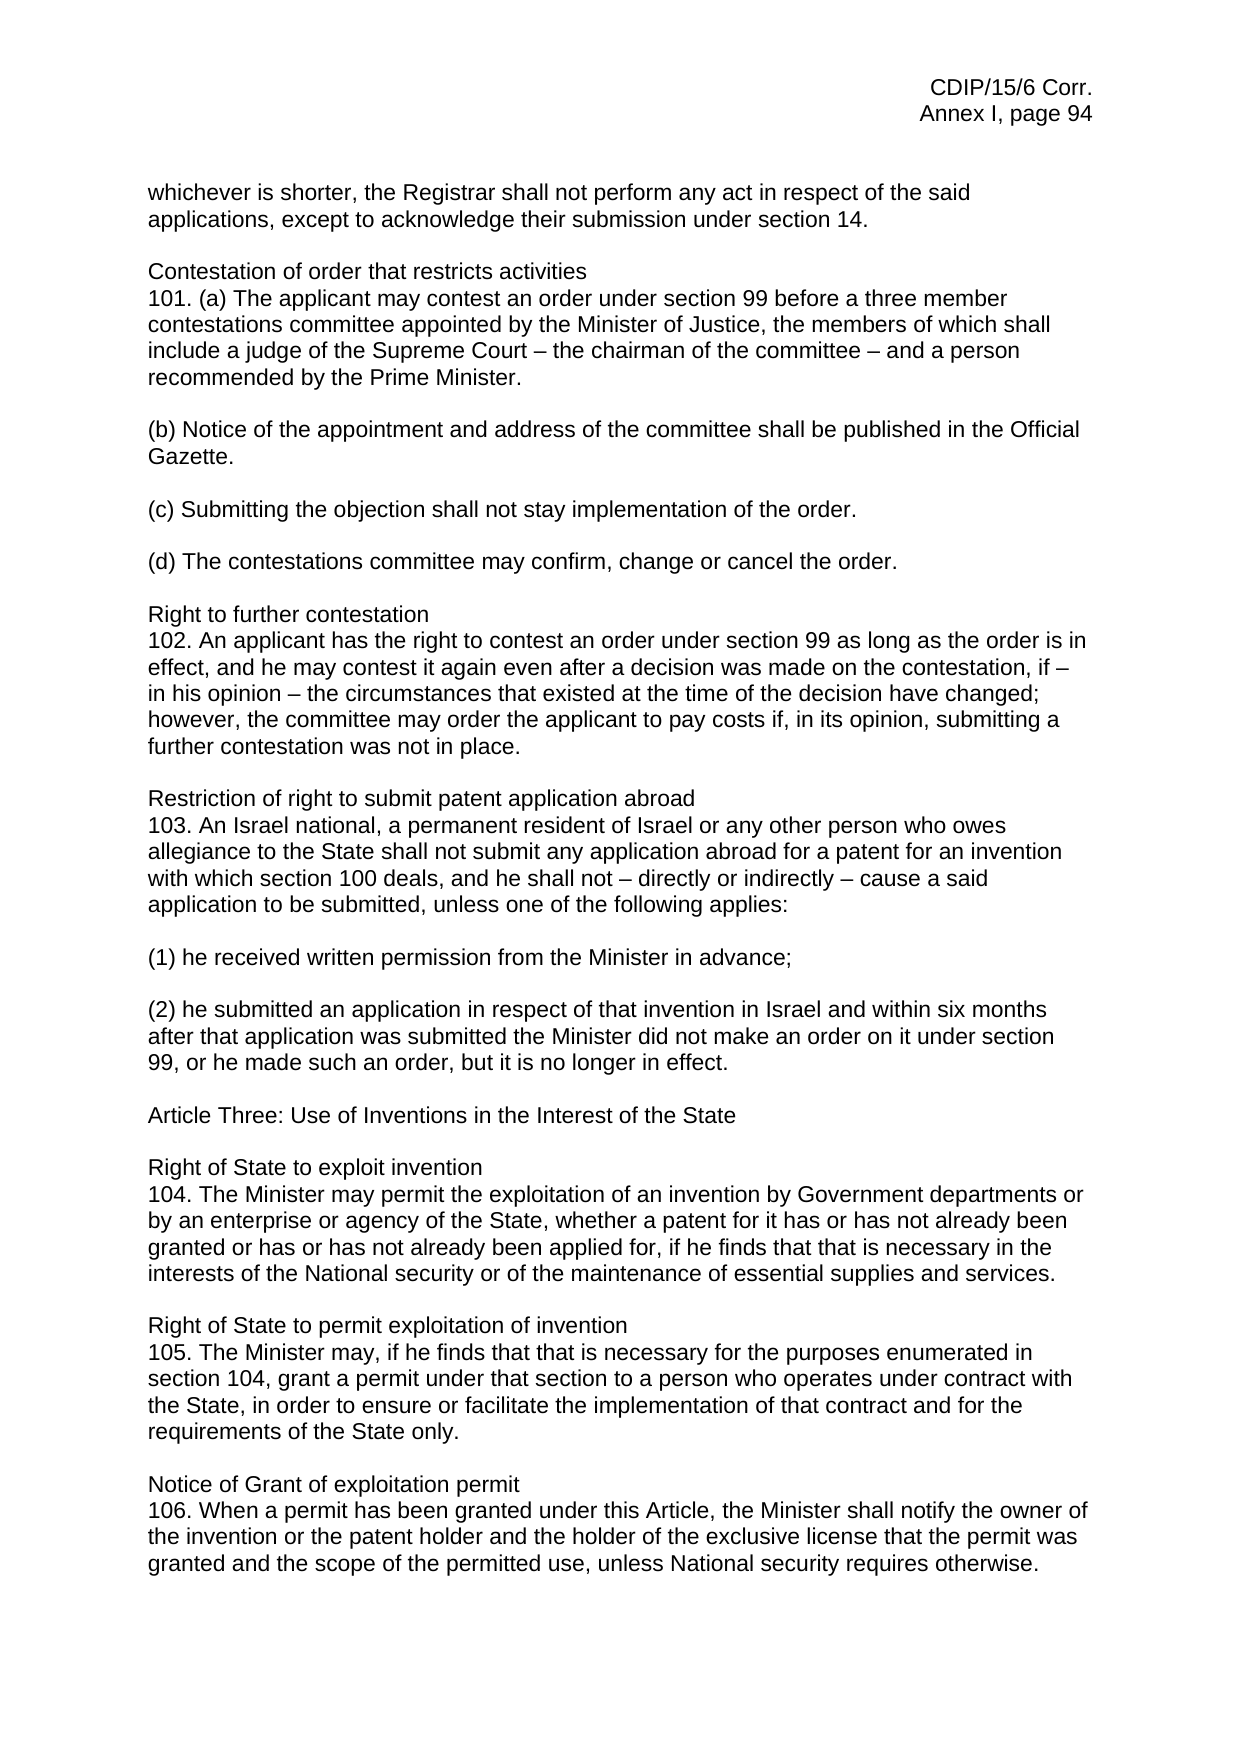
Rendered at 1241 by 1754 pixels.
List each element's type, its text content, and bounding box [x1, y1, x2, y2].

text Contestation of order that restricts activities [148, 258, 1093, 285]
text Right of State to permit exploitation of invention [148, 1312, 1093, 1339]
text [148, 179, 1093, 232]
text Restriction of right to submit patent application abroad [148, 785, 1093, 812]
text Right to further contestation [148, 601, 1093, 627]
text (1) he received written permission from the Minister in advance; [148, 943, 1093, 970]
text 105. The Minister may, if he finds that that is necessary for the purposes enumerated in section 104, grant a permit under that section to a person who operates under contract with the State, in order to ensure or facilitate the implementation of that contract and for the requirements of the State only. [148, 1339, 1093, 1444]
text 101. (a) The applicant may contest an order under section 99 before a three member contestations committee appointed by the Minister of Justice, the members of which shall include a judge of the Supreme Court – the chairman of the committee – and a person recommended by the Prime Minister. [148, 285, 1093, 390]
text Article Three: Use of Inventions in the Interest of the State [148, 1102, 1093, 1128]
text Right of State to exploit invention [148, 1154, 1093, 1181]
text 102. An applicant has the right to contest an order under section 99 as long as the order is in effect, and he may contest it again even after a decision was made on the contestation, if – in his opinion – the circumstances that existed at the time of the decision have changed; however, the committee may order the applicant to pay costs if, in its opinion, submitting a further contestation was not in place. [148, 627, 1093, 759]
text (d) The contestations committee may confirm, change or cancel the order. [148, 548, 1093, 574]
text 106. When a permit has been granted under this Article, the Minister shall notify the owner of the invention or the patent holder and the holder of the exclusive license that the permit was granted and the scope of the permitted use, unless National security requires otherwise. [148, 1497, 1093, 1576]
text (2) he submitted an application in respect of that invention in Israel and within six months after that application was submitted the Minister did not make an order on it under section 99, or he made such an order, but it is no longer in effect. [148, 996, 1093, 1075]
text 103. An Israel national, a permanent resident of Israel or any other person who owes allegiance to the State shall not submit any application abroad for a patent for an invention with which section 100 deals, and he shall not – directly or indirectly – cause a said application to be submitted, unless one of the following applies: [148, 812, 1093, 917]
text 104. The Minister may permit the exploitation of an invention by Government departments or by an enterprise or agency of the State, whether a patent for it has or has not already been granted or has or has not already been applied for, if he finds that that is necessary in the interests of the National security or of the maintenance of essential supplies and services. [148, 1181, 1093, 1286]
text (c) Submitting the objection shall not stay implementation of the order. [148, 496, 1093, 522]
text Notice of Grant of exploitation permit [148, 1471, 1093, 1497]
text (b) Notice of the appointment and address of the committee shall be published in the Official Gazette. [148, 416, 1093, 469]
